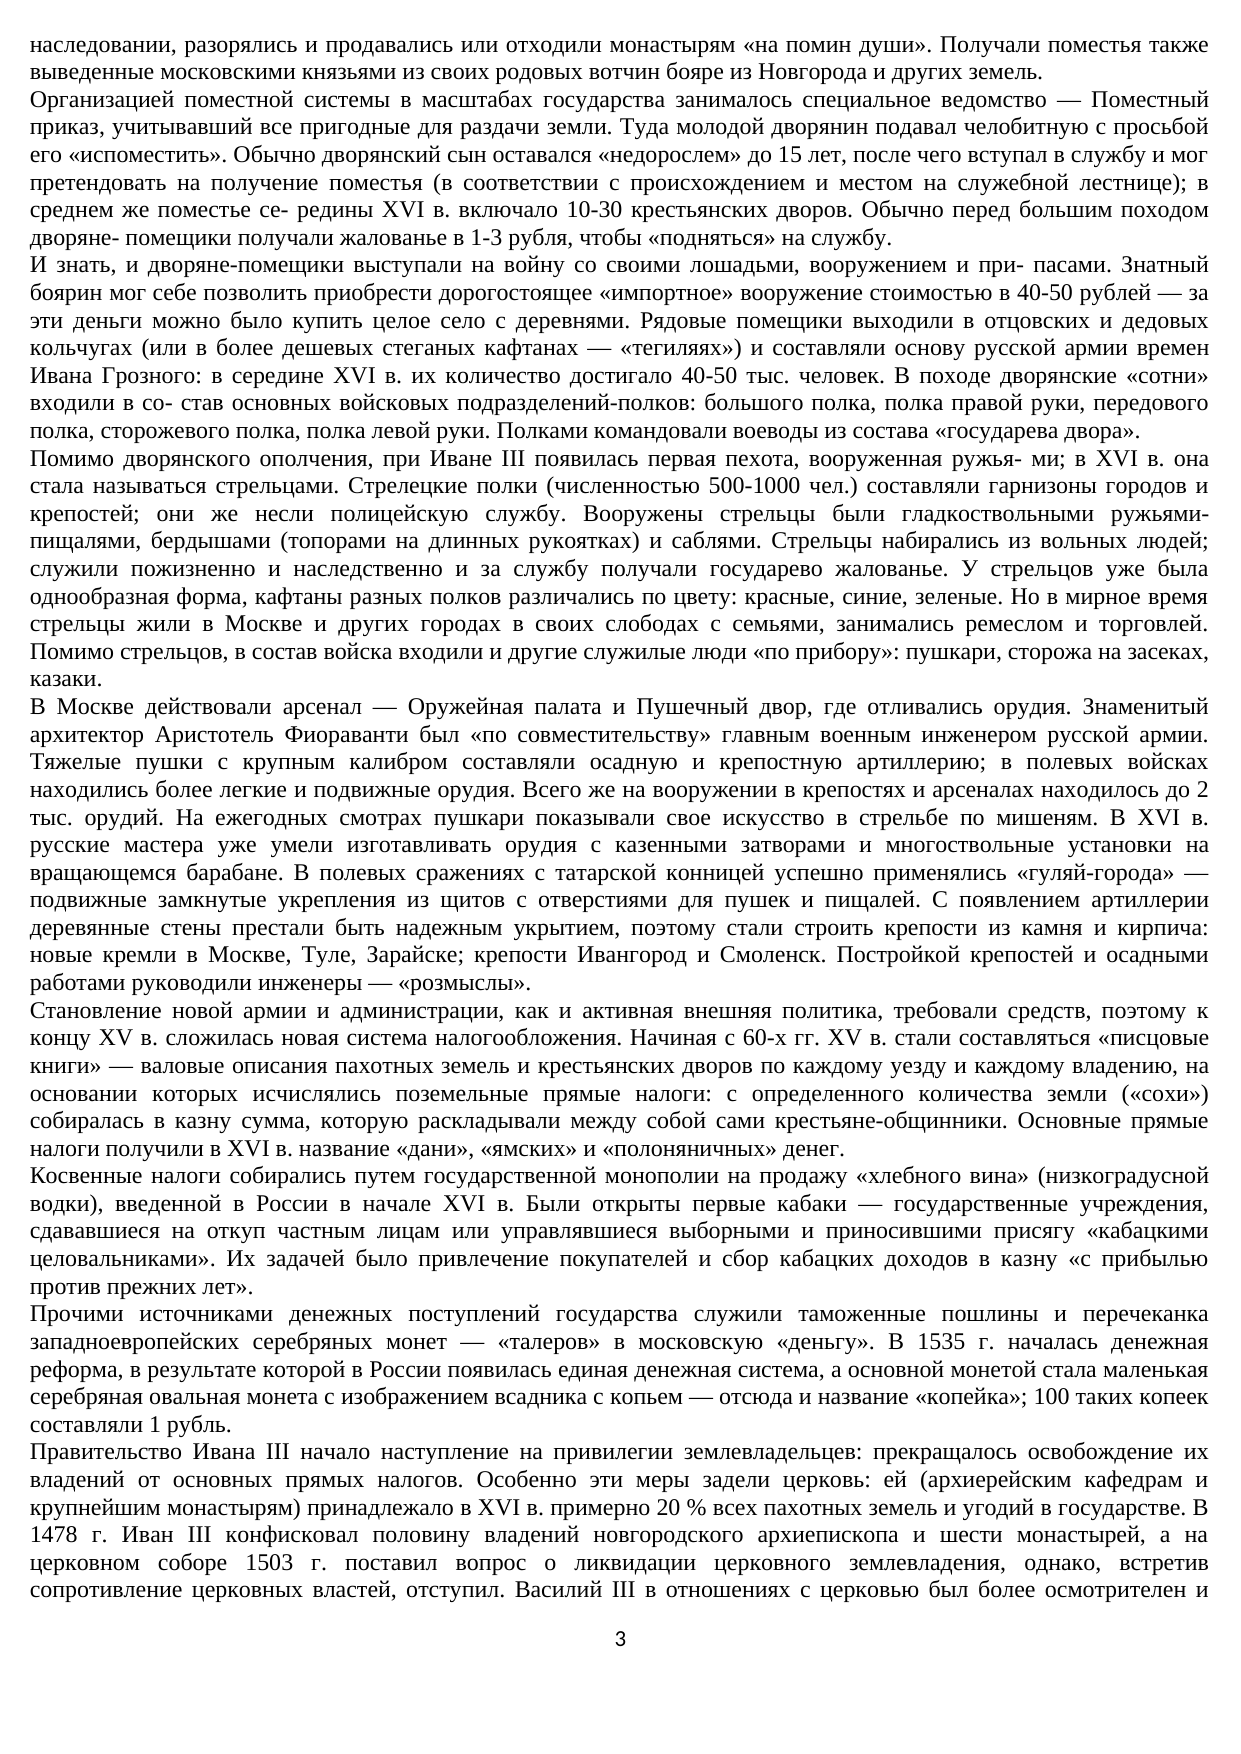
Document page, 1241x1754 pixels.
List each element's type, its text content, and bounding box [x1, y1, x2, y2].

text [29, 29, 1211, 85]
text Прочими источниками денежных поступлений государства служили таможенные пошлины и перечеканка западноевропейских серебряных монет — «талеров» в московскую «деньгу». В 1535 г. началась денежная реформа, в результате которой в России появилась единая денежная система, а основной монетой стала маленькая серебряная овальная монета с изображением всадника с копьем — отсюда и название «копейка»; 100 таких копеек составляли 1 рубль. [29, 1299, 1211, 1437]
text Косвенные налоги собирались путем государственной монополии на продажу «хлебного вина» (низкоградусной водки), введенной в России в начале XVI в. Были открыты первые кабаки — государственные учреждения, сдававшиеся на откуп частным лицам или управлявшиеся выборными и приносившими присягу «кабацкими целовальниками». Их задачей было привлечение покупателей и сбор кабацких доходов в казну «с прибылью против прежних лет». [29, 1161, 1211, 1299]
text И знать, и дворяне-помещики выступали на войну со своими лошадьми, вооружением и при- пасами. Знатный боярин мог себе позволить приобрести дорогостоящее «импортное» вооружение стоимостью в 40-50 рублей — за эти деньги можно было купить целое село с деревнями. Рядовые помещики выходили в отцовских и дедовых кольчугах (или в более дешевых стеганых кафтанах — «тегиляях») и составляли основу русской армии времен Ивана Грозного: в середине XVI в. их количество достигало 40-50 тыс. человек. В походе дворянские «сотни» входили в со- став основных войсковых подразделений-полков: большого полка, полка правой руки, передового полка, сторожевого полка, полка левой руки. Полками командовали воеводы из состава «государева двора». [29, 250, 1211, 444]
text Становление новой армии и администрации, как и активная внешняя политика, требовали средств, поэтому к концу XV в. сложилась новая система налогообложения. Начиная с 60-х гг. XV в. стали составляться «писцовые книги» — валовые описания пахотных земель и крестьянских дворов по каждому уезду и каждому владению, на основании которых исчислялись поземельные прямые налоги: с определенного количества земли («сохи») собиралась в казну сумма, которую раскладывали между собой сами крестьяне-общинники. Основные прямые налоги получили в XVI в. название «дани», «ямских» и «полоняничных» денег. [29, 996, 1211, 1161]
text В Москве действовали арсенал — Оружейная палата и Пушечный двор, где отливались орудия. Знаменитый архитектор Аристотель Фиораванти был «по совместительству» главным военным инженером русской армии. Тяжелые пушки с крупным калибром составляли осадную и крепостную артиллерию; в полевых войсках находились более легкие и подвижные орудия. Всего же на вооружении в крепостях и арсеналах находилось до 2 тыс. орудий. На ежегодных смотрах пушкари показывали свое искусство в стрельбе по мишеням. В XVI в. русские мастера уже умели изготавливать орудия с казенными затворами и многоствольные установки на вращающемся барабане. В полевых сражениях с татарской конницей успешно применялись «гуляй-города» — подвижные замкнутые укрепления из щитов с отверстиями для пушек и пищалей. С появлением артиллерии деревянные стены престали быть надежным укрытием, поэтому стали строить крепости из камня и кирпича: новые кремли в Москве, Туле, Зарайске; крепости Ивангород и Смоленск. Постройкой крепостей и осадными работами руководили инженеры — «розмыслы». [29, 692, 1211, 996]
text Организацией поместной системы в масштабах государства занималось специальное ведомство — Поместный приказ, учитывавший все пригодные для раздачи земли. Туда молодой дворянин подавал челобитную с просьбой его «испоместить». Обычно дворянский сын оставался «недорослем» до 15 лет, после чего вступал в службу и мог претендовать на получение поместья (в соответствии с происхождением и местом на служебной лестнице); в среднем же поместье се- редины XVI в. включало 10-30 крестьянских дворов. Обычно перед большим походом дворяне- помещики получали жалованье в 1-3 рубля, чтобы «подняться» на службу. [29, 85, 1211, 250]
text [29, 1437, 1211, 1603]
text Помимо дворянского ополчения, при Иване III появилась первая пехота, вооруженная ружья- ми; в XVI в. она стала называться стрельцами. Стрелецкие полки (численностью 500-1000 чел.) составляли гарнизоны городов и крепостей; они же несли полицейскую службу. Вооружены стрельцы были гладкоствольными ружьями-пищалями, бердышами (топорами на длинных рукоятках) и саблями. Стрельцы набирались из вольных людей; служили пожизненно и наследственно и за службу получали государево жалованье. У стрельцов уже была однообразная форма, кафтаны разных полков различались по цвету: красные, синие, зеленые. Но в мирное время стрельцы жили в Москве и других городах в своих слободах с семьями, занимались ремеслом и торговлей. Помимо стрельцов, в состав войска входили и другие служилые люди «по прибору»: пушкари, сторожа на засеках, казаки. [29, 444, 1211, 692]
